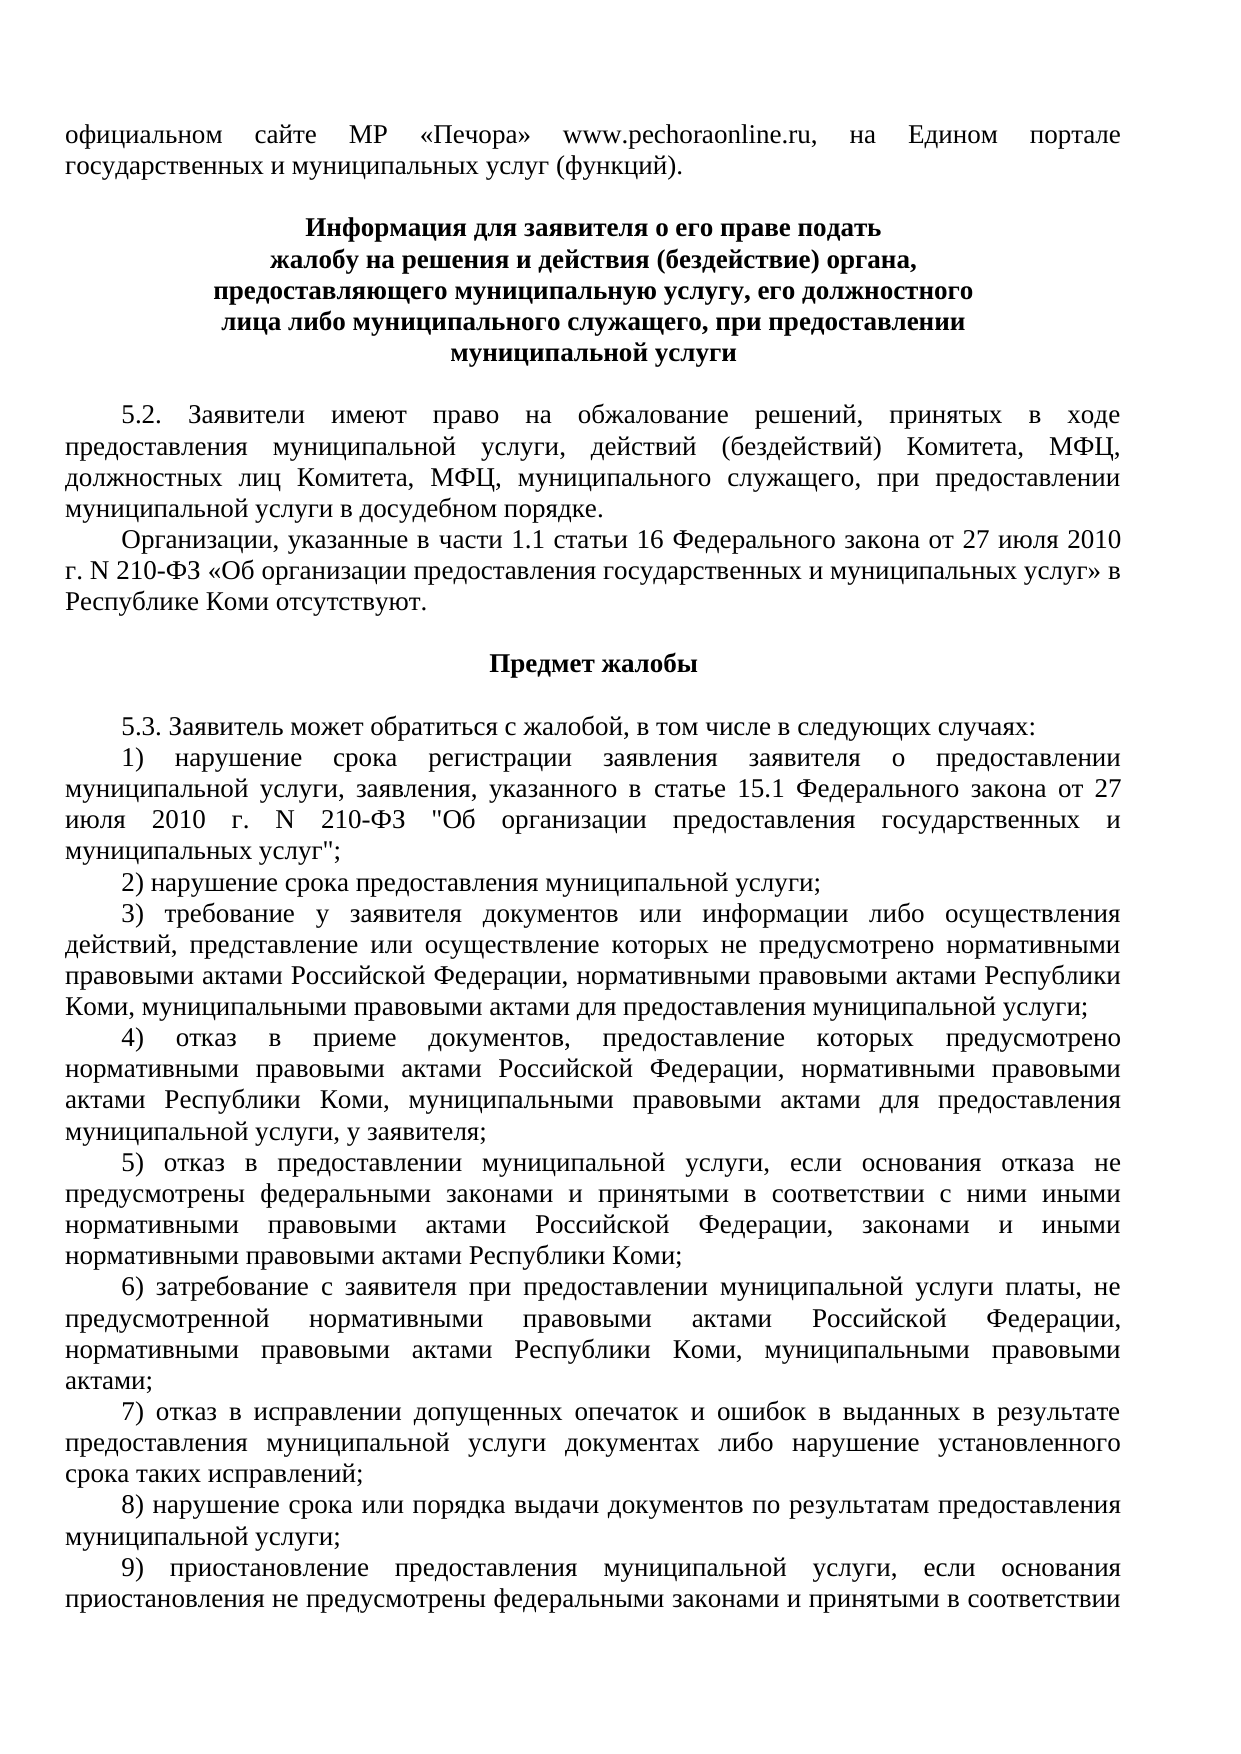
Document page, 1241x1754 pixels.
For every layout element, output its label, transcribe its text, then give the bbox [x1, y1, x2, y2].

text 3) требование у заявителя документов или информации либо осуществления действий, представление или осуществление которых не предусмотрено нормативными правовыми актами Российской Федерации, нормативными правовыми актами Республики Коми, муниципальными правовыми актами для предоставления муниципальной услуги; [65, 897, 1122, 1021]
title муниципальной услуги [65, 336, 1122, 367]
title лица либо муниципального служащего, при предоставлении [65, 305, 1122, 336]
text 7) отказ в исправлении допущенных опечаток и ошибок в выданных в результате предоставления муниципальной услуги документах либо нарушение установленного срока таких исправлений; [65, 1395, 1122, 1488]
text 1) нарушение срока регистрации заявления заявителя о предоставлении муниципальной услуги, заявления, указанного в статье 15.1 Федерального закона от 27 июля 2010 г. N 210-ФЗ "Об организации предоставления государственных и муниципальных услуг"; [65, 741, 1122, 866]
text 8) нарушение срока или порядка выдачи документов по результатам предоставления муниципальной услуги; [65, 1488, 1122, 1551]
text Организации, указанные в части 1.1 статьи 16 Федерального закона от 27 июля 2010 г. N 210-ФЗ «Об организации предоставления государственных и муниципальных услуг» в Республике Коми отсутствуют. [65, 523, 1122, 616]
text 5.3. Заявитель может обратиться с жалобой, в том числе в следующих случаях: [65, 710, 1122, 741]
text 5) отказ в предоставлении муниципальной услуги, если основания отказа не предусмотрены федеральными законами и принятыми в соответствии с ними иными нормативными правовыми актами Российской Федерации, законами и иными нормативными правовыми актами Республики Коми; [65, 1146, 1122, 1271]
text 5.2. Заявители имеют право на обжалование решений, принятых в ходе предоставления муниципальной услуги, действий (бездействий) Комитета, МФЦ, должностных лиц Комитета, МФЦ, муниципального служащего, при предоставлении муниципальной услуги в досудебном порядке. [65, 398, 1122, 523]
title жалобу на решения и действия (бездействие) органа, [65, 243, 1122, 274]
title Предмет жалобы [65, 648, 1122, 679]
title Информация для заявителя о его праве подать [65, 212, 1122, 243]
title предоставляющего муниципальную услугу, его должностного [65, 274, 1122, 305]
text 4) отказ в приеме документов, предоставление которых предусмотрено нормативными правовыми актами Российской Федерации, нормативными правовыми актами Республики Коми, муниципальными правовыми актами для предоставления муниципальной услуги, у заявителя; [65, 1021, 1122, 1146]
text 6) затребование с заявителя при предоставлении муниципальной услуги платы, не предусмотренной нормативными правовыми актами Российской Федерации, нормативными правовыми актами Республики Коми, муниципальными правовыми актами; [65, 1271, 1122, 1395]
text 2) нарушение срока предоставления муниципальной услуги; [65, 866, 1122, 897]
